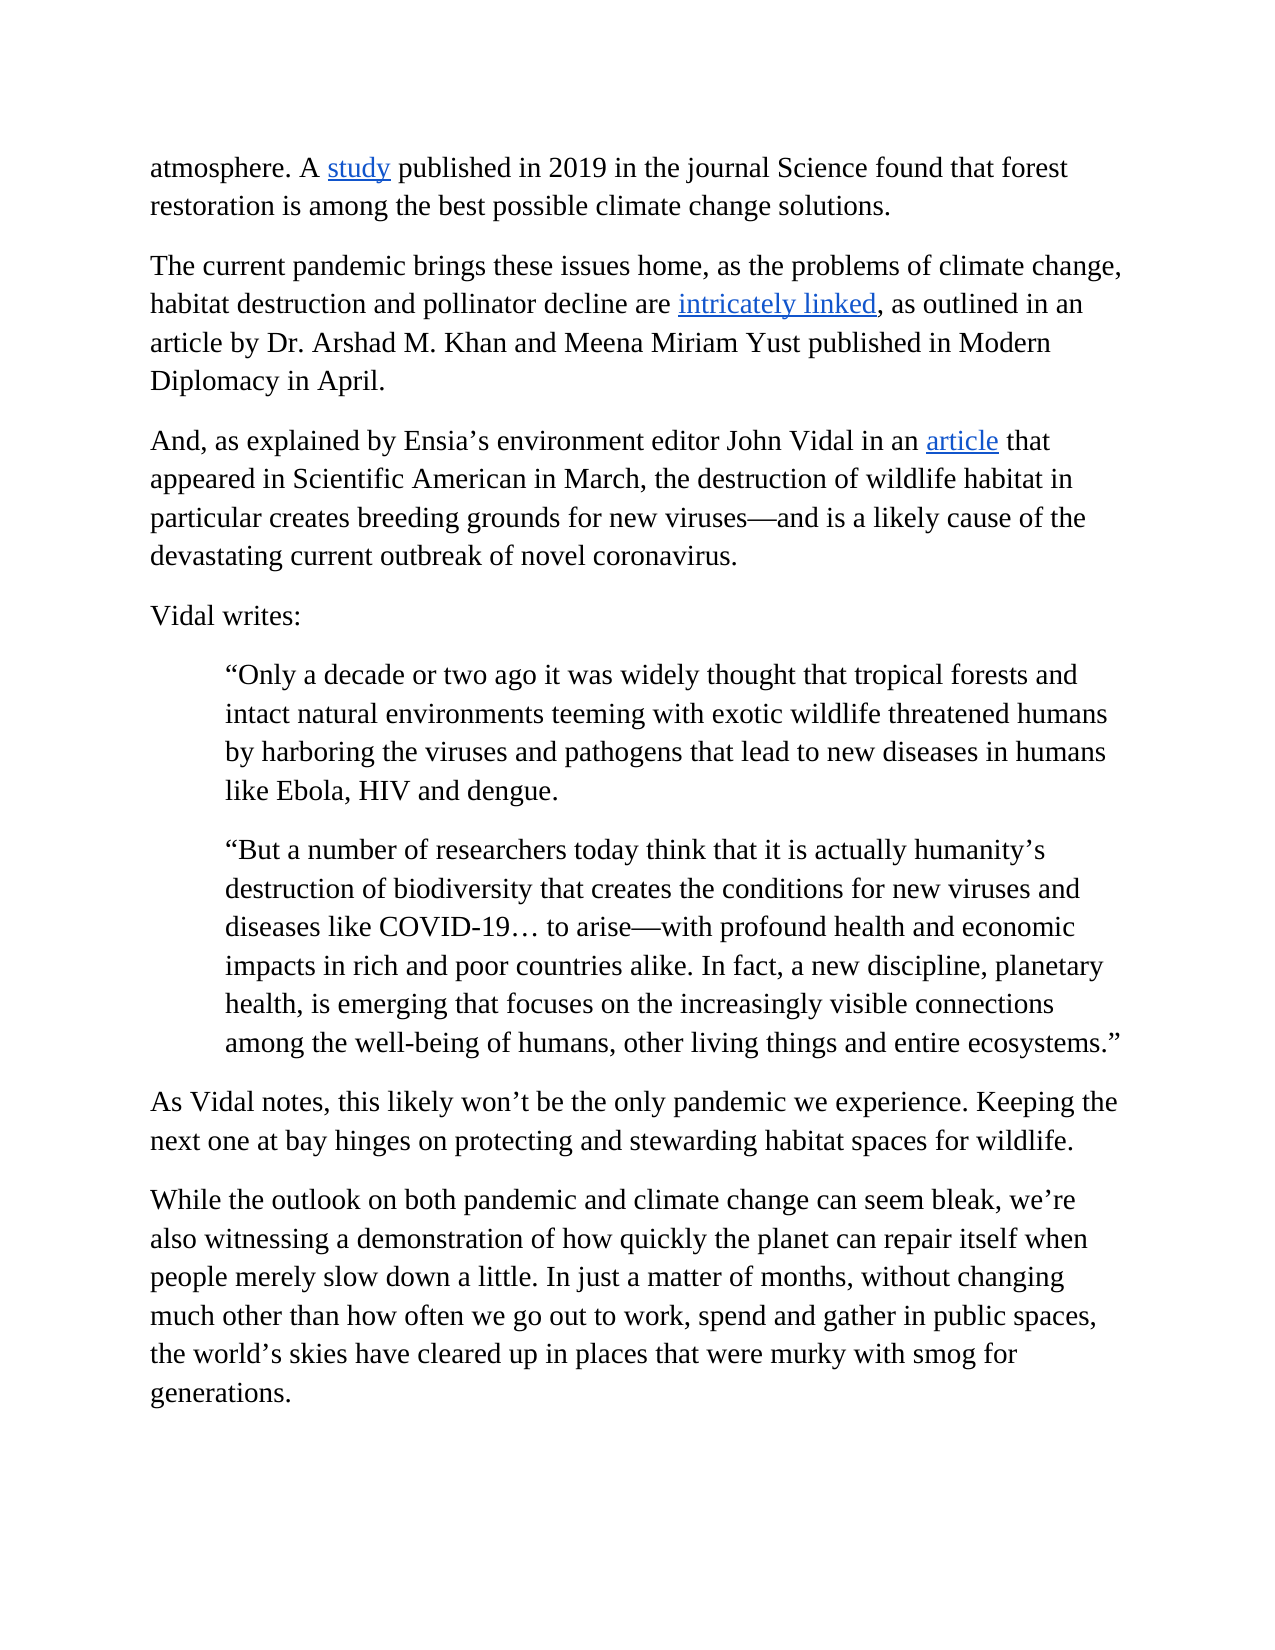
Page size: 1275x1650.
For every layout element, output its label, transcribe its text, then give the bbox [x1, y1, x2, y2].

text “Only a decade or two ago it was widely thought that tropical forests and intact natural environments teeming with exotic wildlife threatened humans by harboring the viruses and pathogens that lead to new diseases in humans like Ebola, HIV and dengue. [225, 657, 1125, 806]
text The current pandemic brings these issues home, as the problems of climate change, habitat destruction and pollinator decline are intricately linked, as outlined in an article by Dr. Arshad M. Khan and Meena Miriam Yust published in Modern Diplomacy in April. [150, 248, 1125, 397]
text “But a number of researchers today think that it is actually humanity’s destruction of biodiversity that creates the conditions for new viruses and diseases like COVID-19… to arise—with profound health and economic impacts in rich and poor countries alike. In fact, a new discipline, planetary health, is emerging that focuses on the increasingly visible connections among the well-being of humans, other living things and entire ecosystems.” [225, 832, 1125, 1058]
text Vidal writes: [150, 598, 1125, 631]
text As Vidal notes, this likely won’t be the only pandemic we experience. Keeping the next one at bay hinges on protecting and stewarding habitat spaces for wildlife. [150, 1084, 1125, 1156]
text While the outlook on both pandemic and climate change can seem bleak, we’re also witnessing a demonstration of how quickly the planet can repair itself when people merely slow down a little. In just a matter of months, without changing much other than how often we go out to work, spend and gather in public spaces, the world’s skies have cleared up in places that were murky with smog for generations. [150, 1182, 1125, 1408]
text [150, 150, 1125, 222]
text And, as explained by Ensia’s environment editor John Vidal in an article that appeared in Scientific American in March, the destruction of wildlife habitat in particular creates breeding grounds for new viruses—and is a likely cause of the devastating current outbreak of novel coronavirus. [150, 423, 1125, 572]
